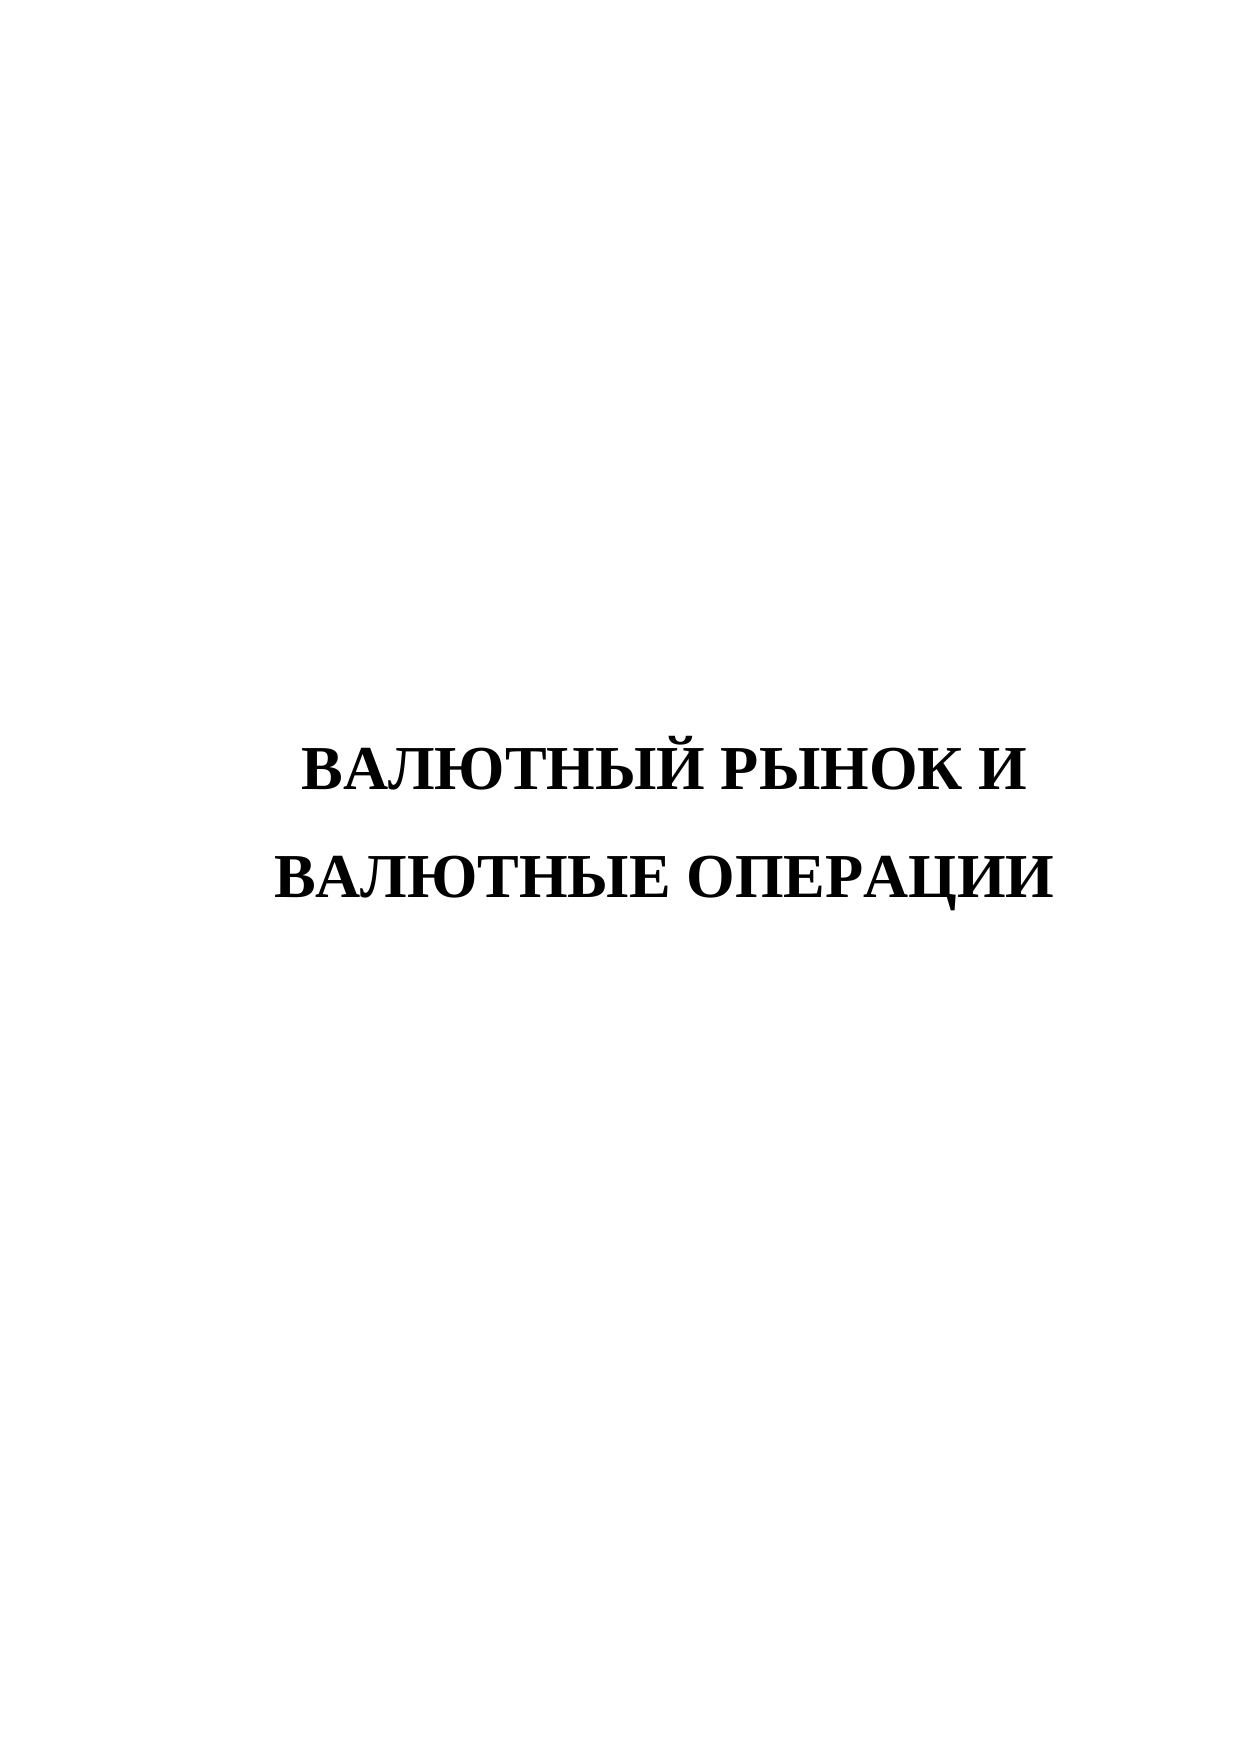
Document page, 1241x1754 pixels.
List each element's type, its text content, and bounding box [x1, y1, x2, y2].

text ВАЛЮТНЫЙ РЫНОК И ВАЛЮТНЫЕ ОПЕРАЦИИ [177, 731, 1152, 911]
